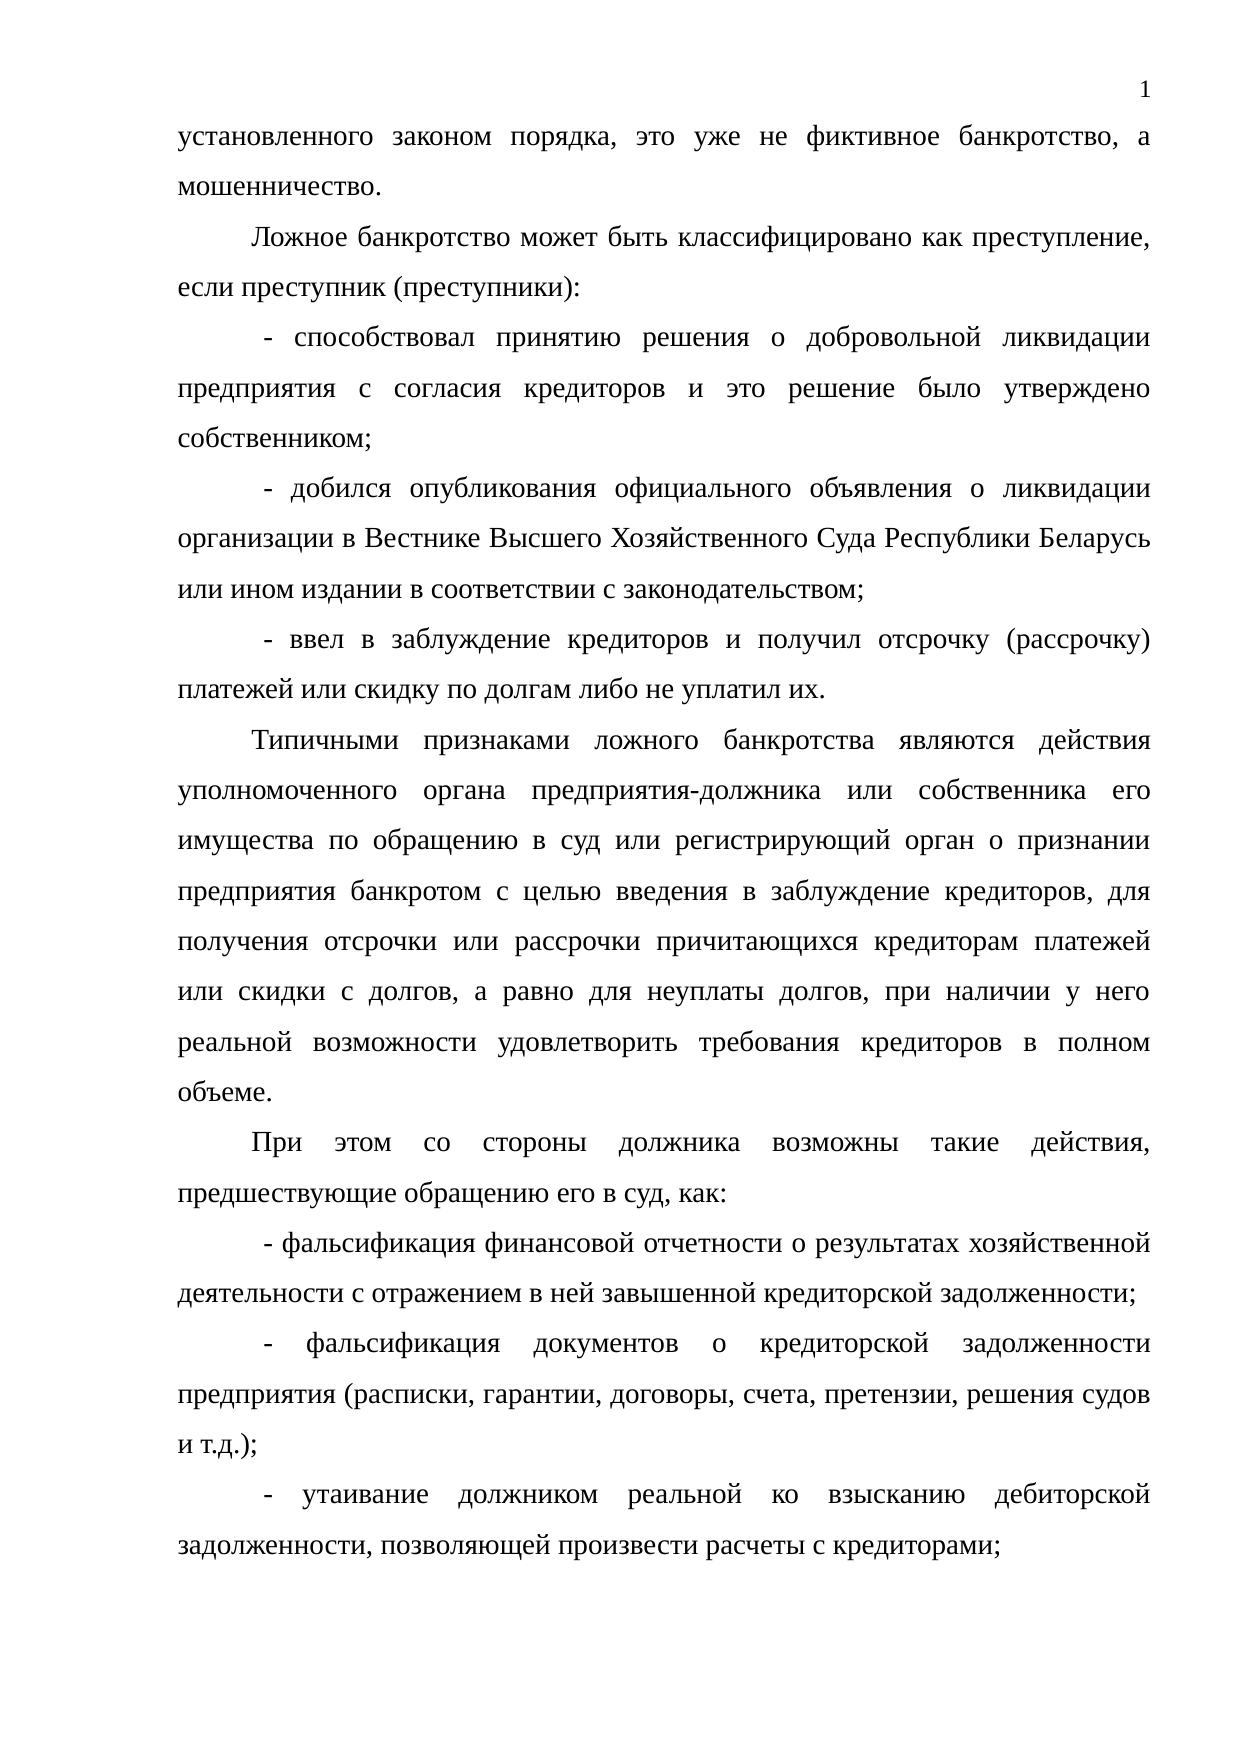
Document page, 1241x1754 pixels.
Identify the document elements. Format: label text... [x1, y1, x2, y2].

list - добился опубликования официального объявления о ликвидации организации в Вестнике Высшего Хозяйственного Суда Республики Беларусь или ином издании в соответствии с законодательством; [177, 470, 1152, 604]
text Ложное банкротство может быть классифицировано как преступление, если преступник (преступники): [177, 219, 1152, 303]
list - ввел в заблуждение кредиторов и получил отсрочку (рассрочку) платежей или скидку по долгам либо не уплатил их. [177, 621, 1152, 705]
list - фальсификация финансовой отчетности о результатах хозяйственной деятельности с отражением в ней завышенной кредиторской задолженности; [177, 1225, 1152, 1309]
text Типичными признаками ложного банкротства являются действия уполномоченного органа предприятия-должника или собственника его имущества по обращению в суд или регистрирующий орган о признании предприятия банкротом с целью введения в заблуждение кредиторов, для получения отсрочки или рассрочки причитающихся кредиторам платежей или скидки с долгов, а равно для неуплаты долгов, при наличии у него реальной возможности удовлетворить требования кредиторов в полном объеме. [177, 722, 1152, 1108]
list - фальсификация документов о кредиторской задолженности предприятия (расписки, гарантии, договоры, счета, претензии, решения судов и т.д.); [177, 1326, 1152, 1460]
text При этом со стороны должника возможны такие действия, предшествующие обращению его в суд, как: [177, 1124, 1152, 1208]
list - способствовал принятию решения о добровольной ликвидации предприятия с согласия кредиторов и это решение было утверждено собственником; [177, 319, 1152, 453]
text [177, 118, 1152, 202]
list - утаивание должником реальной ко взысканию дебиторской задолженности, позволяющей произвести расчеты с кредиторами; [177, 1477, 1152, 1560]
